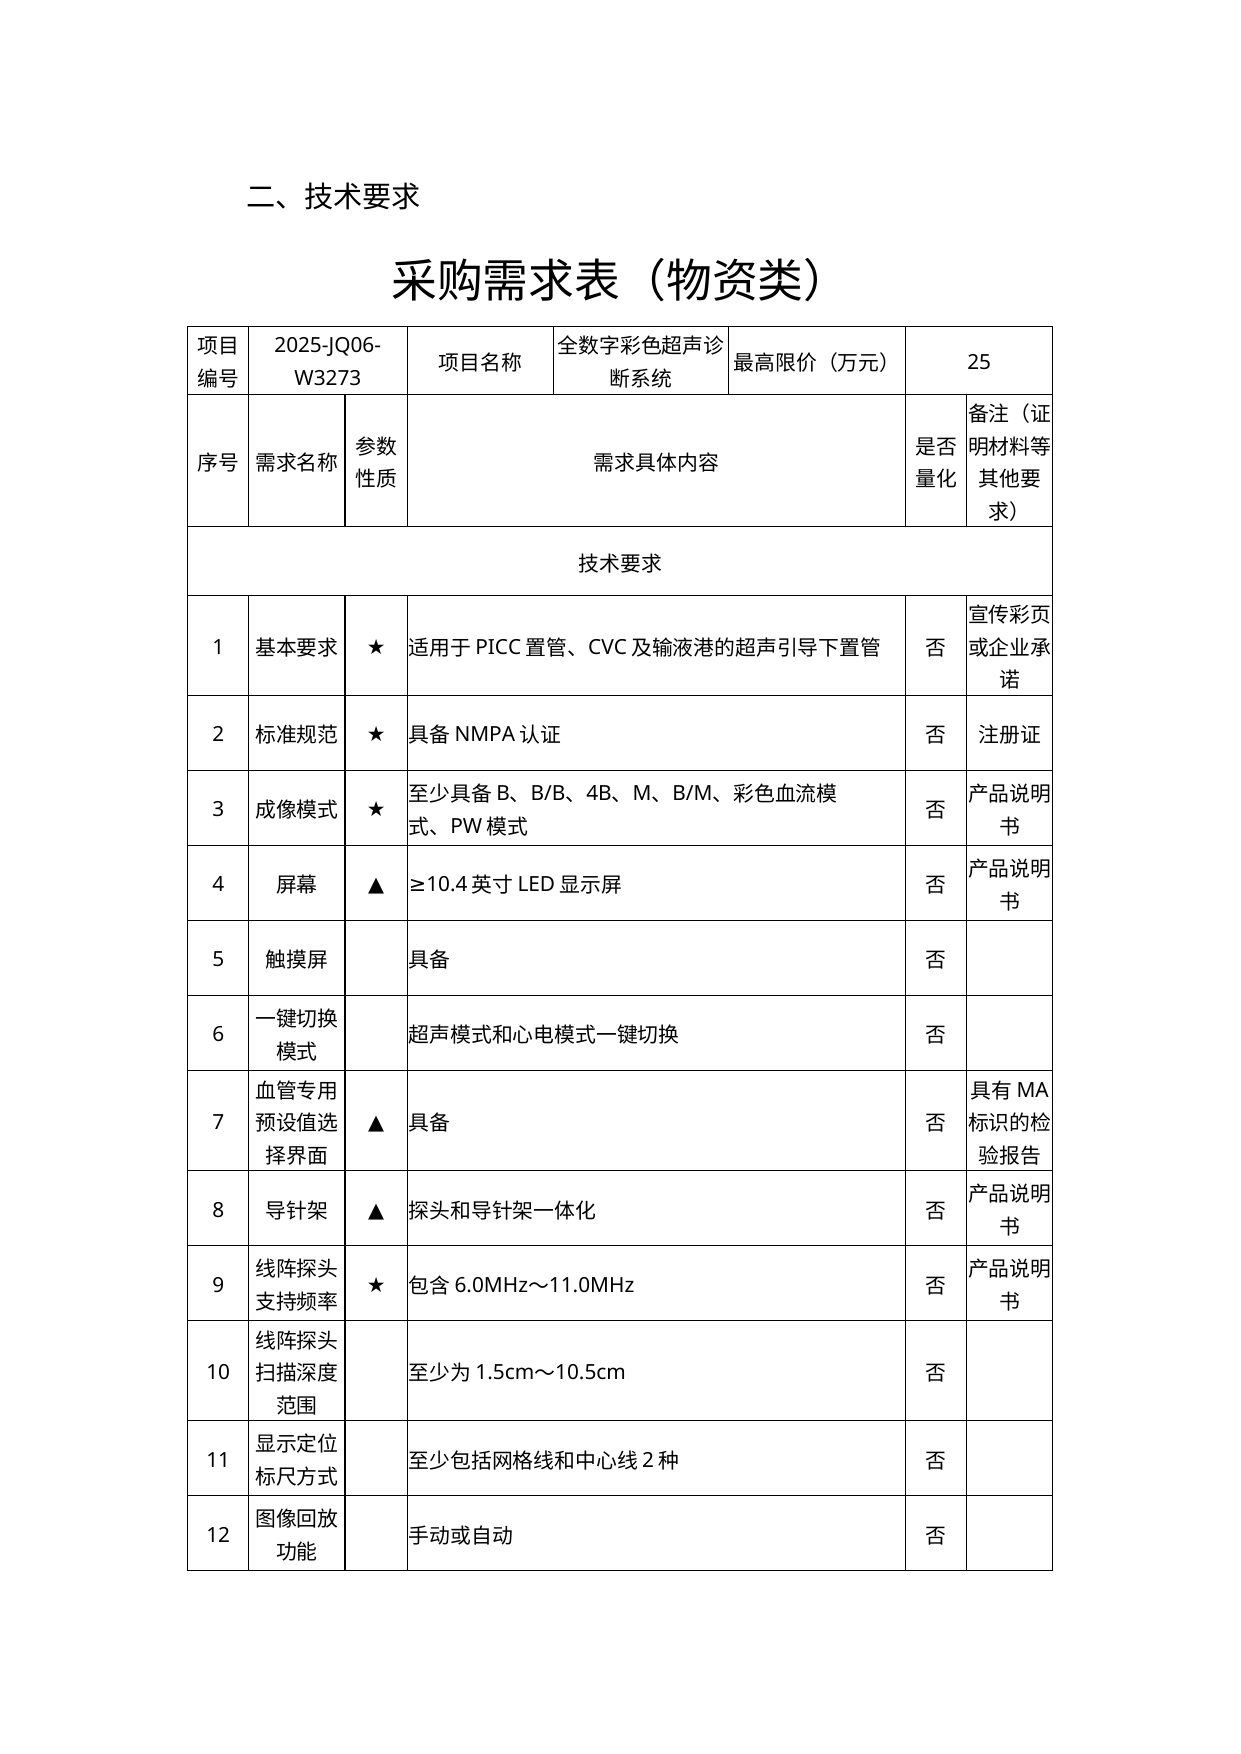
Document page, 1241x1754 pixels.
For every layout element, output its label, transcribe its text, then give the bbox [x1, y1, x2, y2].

table_cell [967, 1421, 1052, 1495]
table_cell 一键切换模式 [249, 996, 344, 1070]
table_cell 至少为1.5cm～10.5cm [408, 1321, 905, 1420]
table_cell 具有MA标识的检验报告 [967, 1071, 1052, 1170]
table_cell 序号 [188, 395, 248, 526]
table_cell 否 [906, 921, 966, 995]
table_cell 至少具备B、B/B、4B、M、B/M、彩色血流模式、PW模式 [408, 771, 905, 845]
table_cell [967, 1321, 1052, 1420]
table_cell 产品说明书 [967, 1171, 1052, 1245]
table_cell 具备 [408, 1071, 905, 1170]
table_cell 否 [906, 1421, 966, 1495]
table_cell 线阵探头支持频率 [249, 1246, 344, 1320]
table_cell 触摸屏 [249, 921, 344, 995]
table_cell [346, 1496, 407, 1570]
table_cell 否 [906, 996, 966, 1070]
table_cell 产品说明书 [967, 771, 1052, 845]
table_cell 血管专用预设值选择界面 [249, 1071, 344, 1170]
table_cell 2025-JQ06-W3273 [249, 327, 407, 394]
table_cell [967, 996, 1052, 1070]
subtitle 技术要求 [187, 162, 1053, 227]
table_cell ▲ [346, 1171, 407, 1245]
table_cell 项目编号 [188, 327, 248, 394]
table_cell 11 [188, 1421, 248, 1495]
table_cell 否 [906, 771, 966, 845]
table_cell ★ [346, 771, 407, 845]
table_cell [346, 921, 407, 995]
table_cell ▲ [346, 1071, 407, 1170]
table_cell 10 [188, 1321, 248, 1420]
table_cell 注册证 [967, 696, 1052, 770]
table_cell [346, 996, 407, 1070]
table_cell 导针架 [249, 1171, 344, 1245]
table_cell 参数性质 [346, 395, 407, 526]
table_cell 备注（证明材料等其他要求） [967, 395, 1052, 526]
table_cell 否 [906, 1171, 966, 1245]
table_cell 4 [188, 846, 248, 920]
table_cell [346, 1321, 407, 1420]
table_cell 是否量化 [906, 395, 966, 526]
table_cell 手动或自动 [408, 1496, 905, 1570]
table_cell ≥10.4英寸LED显示屏 [408, 846, 905, 920]
table_cell 具备 [408, 921, 905, 995]
table_cell 否 [906, 1496, 966, 1570]
table_cell ★ [346, 1246, 407, 1320]
table_cell ★ [346, 696, 407, 770]
table_cell [346, 1421, 407, 1495]
table_cell 否 [906, 696, 966, 770]
table_cell 需求名称 [249, 395, 344, 526]
table_cell 至少包括网格线和中心线2种 [408, 1421, 905, 1495]
table_cell 宣传彩页或企业承诺 [967, 596, 1052, 695]
table_cell 屏幕 [249, 846, 344, 920]
table_cell 全数字彩色超声诊断系统 [554, 327, 728, 394]
table_cell 包含6.0MHz～11.0MHz [408, 1246, 905, 1320]
table_cell 产品说明书 [967, 1246, 1052, 1320]
table_cell 项目名称 [408, 327, 553, 394]
table_cell 7 [188, 1071, 248, 1170]
table_cell 标准规范 [249, 696, 344, 770]
table_cell 否 [906, 1071, 966, 1170]
table_cell 线阵探头扫描深度范围 [249, 1321, 344, 1420]
table_cell 否 [906, 1246, 966, 1320]
table_cell [967, 921, 1052, 995]
table_cell 基本要求 [249, 596, 344, 695]
table_cell 否 [906, 846, 966, 920]
table_cell 12 [188, 1496, 248, 1570]
table_cell 产品说明书 [967, 846, 1052, 920]
table_cell 2 [188, 696, 248, 770]
table_cell 否 [906, 596, 966, 695]
table_cell 适用于PICC置管、CVC及输液港的超声引导下置管 [408, 596, 905, 695]
table_cell 5 [188, 921, 248, 995]
table_cell 需求具体内容 [408, 395, 905, 526]
table_header 采购需求表（物资类） [188, 227, 1053, 326]
table_cell 9 [188, 1246, 248, 1320]
table_cell 25 [906, 327, 1052, 394]
table_cell 1 [188, 596, 248, 695]
table_cell 成像模式 [249, 771, 344, 845]
table_cell 8 [188, 1171, 248, 1245]
table_cell 6 [188, 996, 248, 1070]
table_cell 探头和导针架一体化 [408, 1171, 905, 1245]
table_cell [967, 1496, 1052, 1570]
table_cell ▲ [346, 846, 407, 920]
table_cell 最高限价（万元） [729, 327, 905, 394]
table_cell 具备NMPA认证 [408, 696, 905, 770]
table_cell 显示定位标尺方式 [249, 1421, 344, 1495]
table_cell 超声模式和心电模式一键切换 [408, 996, 905, 1070]
table_cell 图像回放功能 [249, 1496, 344, 1570]
table_cell 3 [188, 771, 248, 845]
table_cell 技术要求 [188, 527, 1052, 595]
table_cell ★ [346, 596, 407, 695]
table_cell 否 [906, 1321, 966, 1420]
